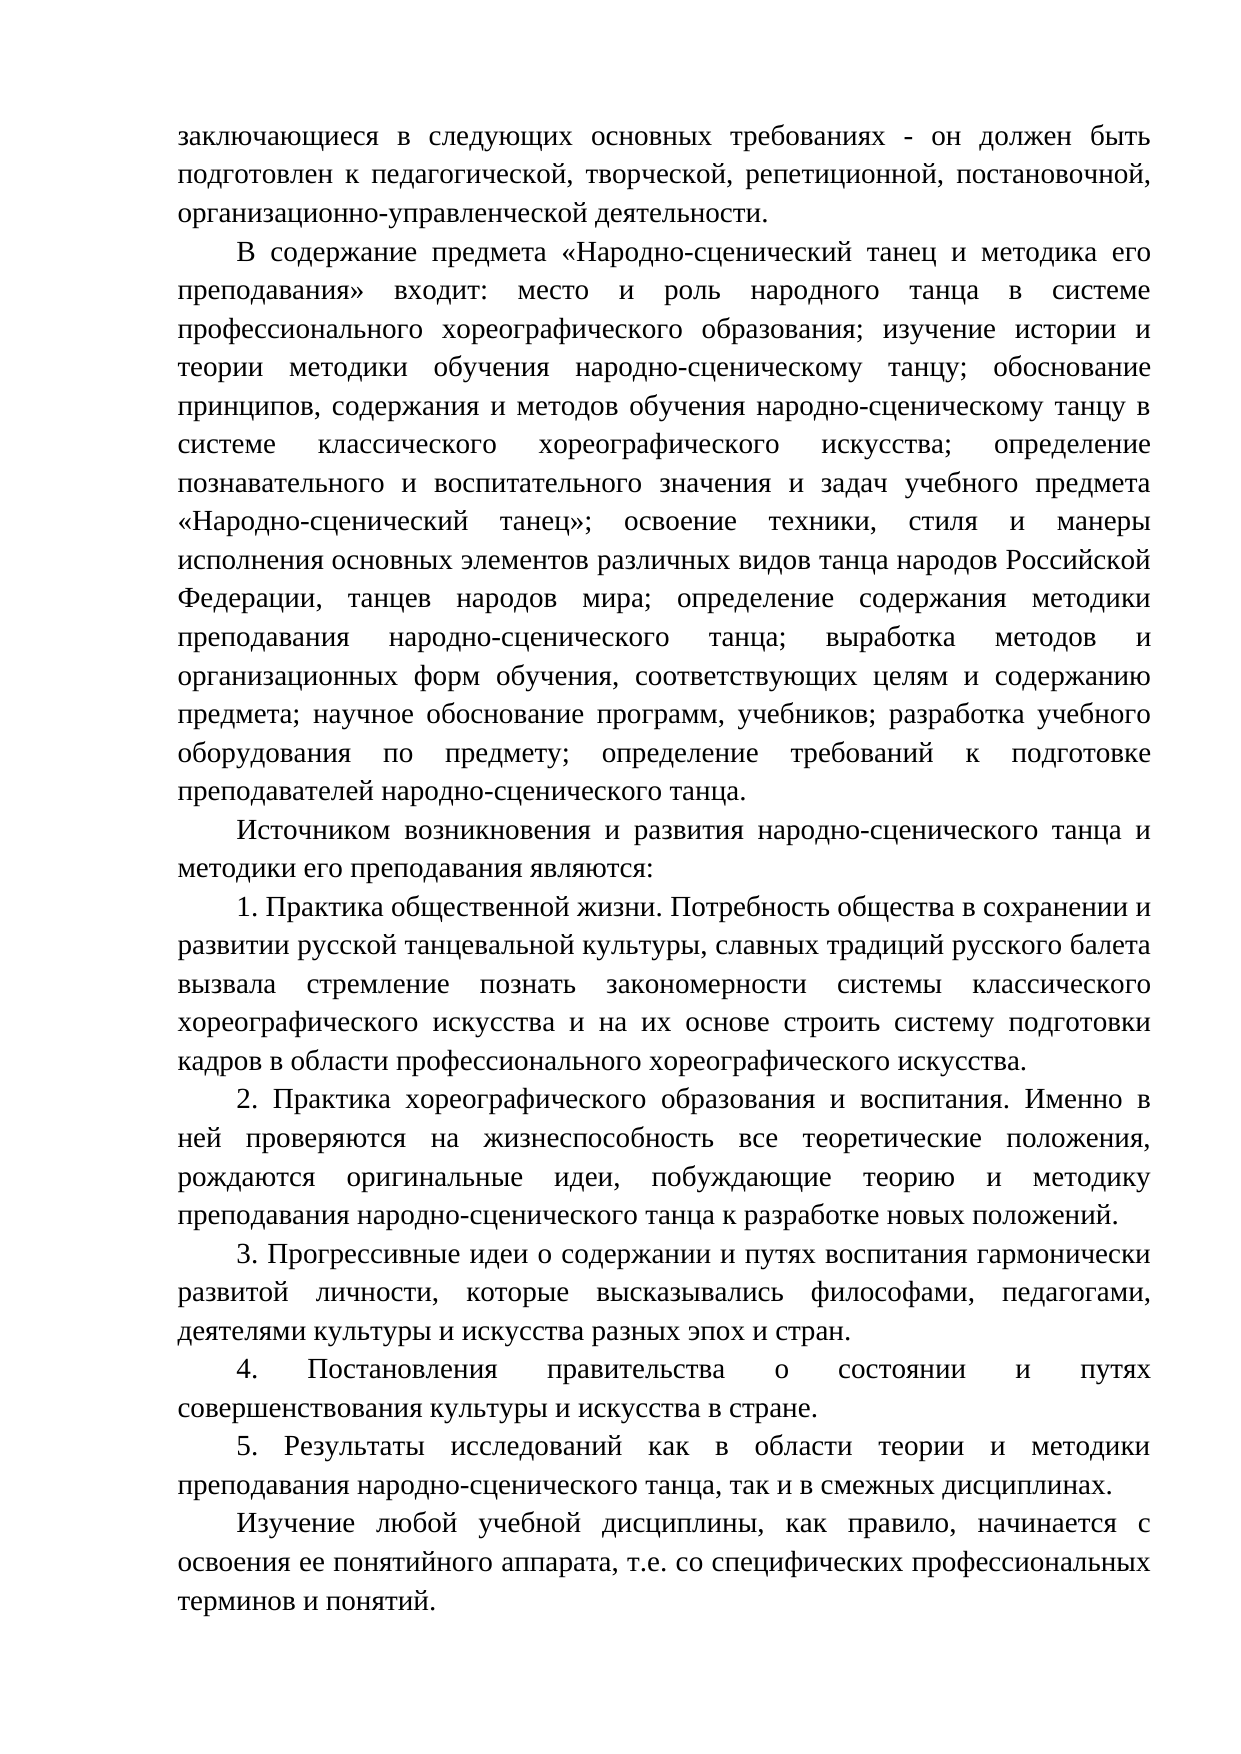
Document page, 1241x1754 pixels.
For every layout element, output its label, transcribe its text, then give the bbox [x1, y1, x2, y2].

text 1. Практика общественной жизни. Потребность общества в сохранении и развитии русской танцевальной культуры, славных традиций русского балета вызвала стремление познать закономерности системы классического хореографического искусства и на их основе строить систему подготовки кадров в области профессионального хореографического искусства. [177, 889, 1152, 1077]
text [177, 118, 1152, 229]
text В содержание предмета «Народно-сценический танец и методика его преподавания» входит: место и роль народного танца в системе профессионального хореографического образования; изучение истории и теории методики обучения народно-сценическому танцу; обоснование принципов, содержания и методов обучения народно-сценическому танцу в системе классического хореографического искусства; определение познавательного и воспитательного значения и задач учебного предмета «Народно-сценический танец»; освоение техники, стиля и манеры исполнения основных элементов различных видов танца народов Российской Федерации, танцев народов мира; определение содержания методики преподавания народно-сценического танца; выработка методов и организационных форм обучения, соответствующих целям и содержанию предмета; научное обоснование программ, учебников; разработка учебного оборудования по предмету; определение требований к подготовке преподавателей народно-сценического танца. [177, 234, 1152, 807]
text 3. Прогрессивные идеи о содержании и путях воспитания гармонически развитой личности, которые высказывались философами, педагогами, деятелями культуры и искусства разных эпох и стран. [177, 1236, 1152, 1346]
text 2. Практика хореографического образования и воспитания. Именно в ней проверяются на жизнеспособность все теоретические положения, рождаются оригинальные идеи, побуждающие теорию и методику преподавания народно-сценического танца к разработке новых положений. [177, 1082, 1152, 1231]
text Источником возникновения и развития народно-сценического танца и методики его преподавания являются: [177, 812, 1152, 884]
text Изучение любой учебной дисциплины, как правило, начинается с освоения ее понятийного аппарата, т.е. со специфических профессиональных терминов и понятий. [177, 1506, 1152, 1616]
text 5. Результаты исследований как в области теории и методики преподавания народно-сценического танца, так и в смежных дисциплинах. [177, 1428, 1152, 1501]
text 4. Постановления правительства о состоянии и путях совершенствования культуры и искусства в стране. [177, 1351, 1152, 1423]
